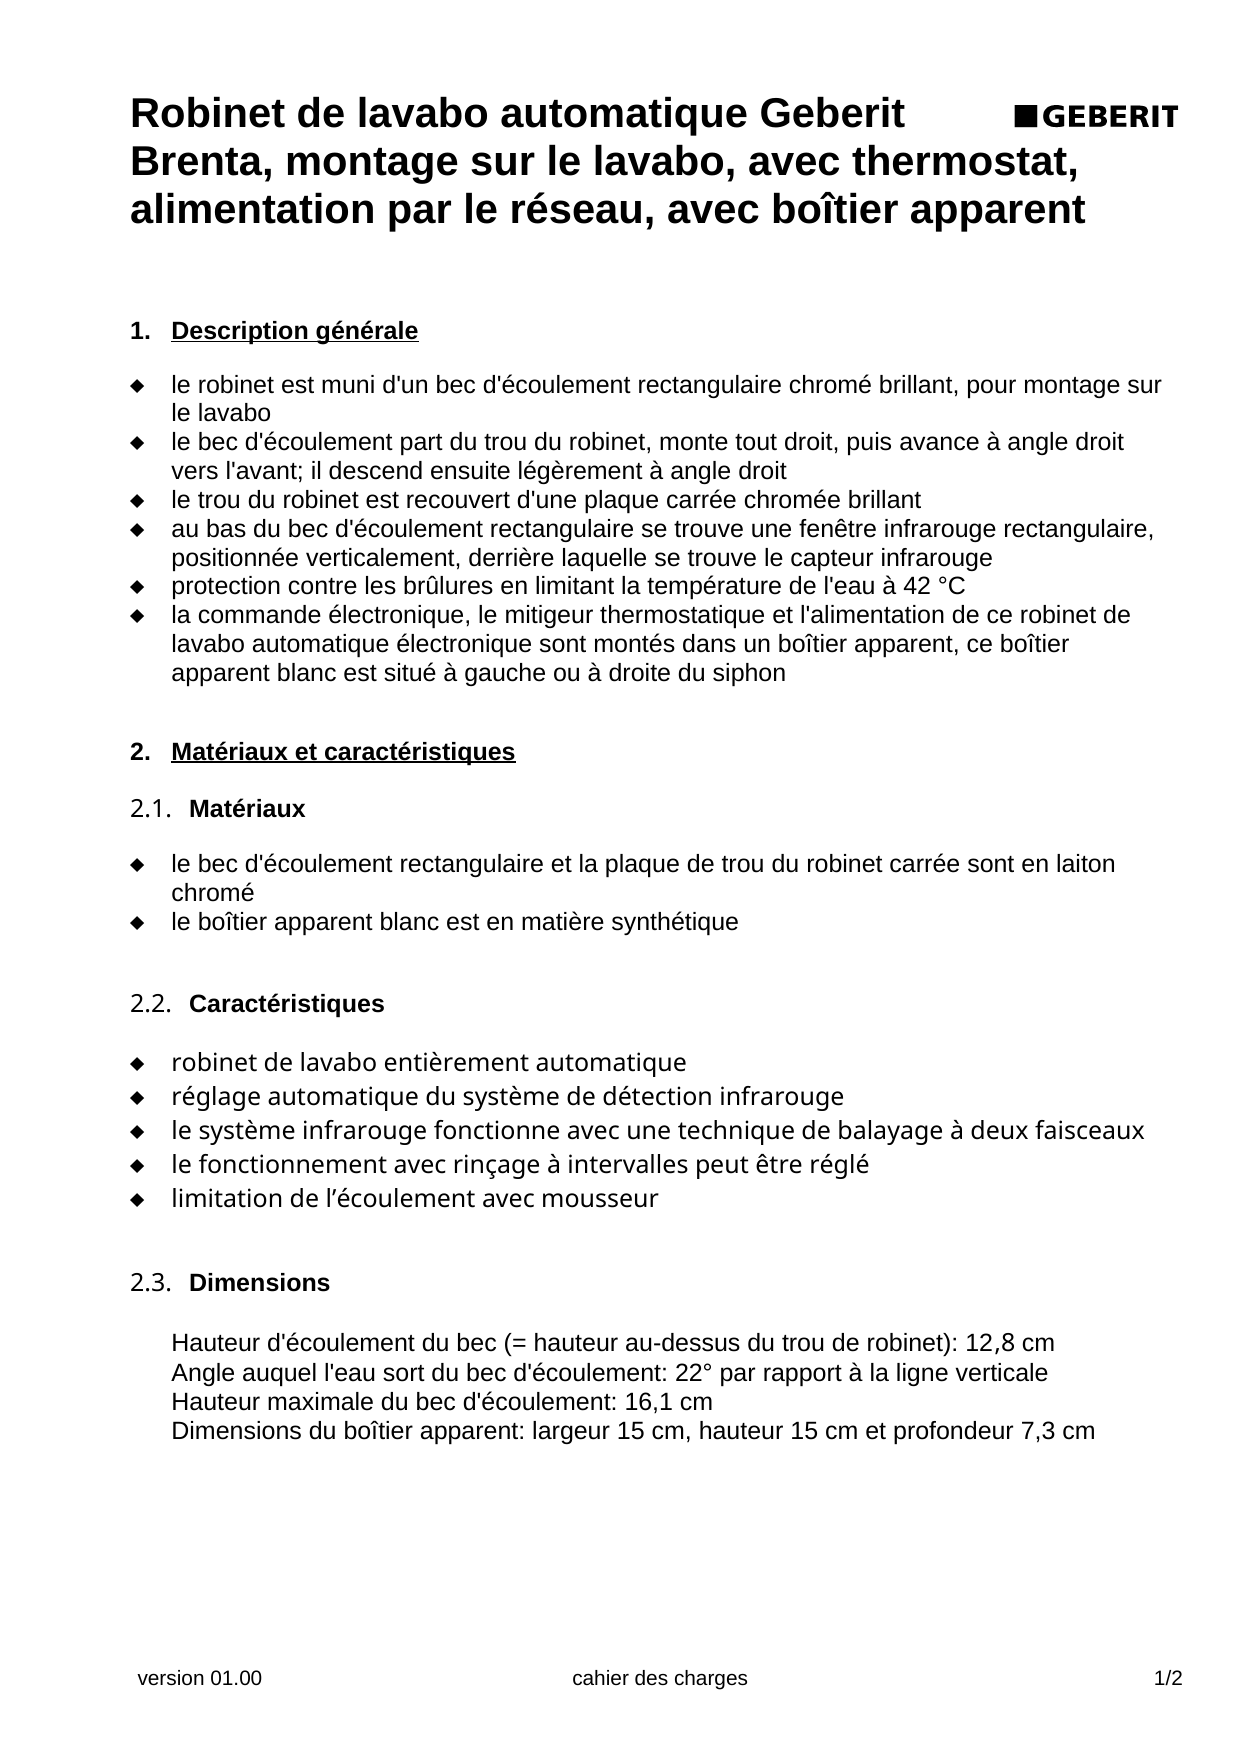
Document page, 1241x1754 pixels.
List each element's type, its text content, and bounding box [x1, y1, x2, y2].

text le robinet est muni d'un bec d'écoulement rectangulaire chromé brillant, pour montage sur le lavabo [130, 369, 1175, 427]
text réglage automatique du système de détection infrarouge [130, 1079, 1175, 1113]
text le système infrarouge fonctionne avec une technique de balayage à deux faisceaux [130, 1113, 1175, 1147]
table_cell Hauteur maximale du bec d'écoulement: 16,1 cm [171, 1387, 1178, 1416]
text le boîtier apparent blanc est en matière synthétique [130, 907, 1175, 936]
subtitle Matériaux [130, 790, 1175, 824]
picture [1014, 104, 1179, 128]
table_header Hauteur d'écoulement du bec (= hauteur au-dessus du trou de robinet): 12,8 cm [171, 1324, 1178, 1358]
table_cell Angle auquel l'eau sort du bec d'écoulement: 22° par rapport à la ligne verticale [171, 1358, 1178, 1387]
text le fonctionnement avec rinçage à intervalles peut être réglé [130, 1147, 1175, 1181]
text limitation de l’écoulement avec mousseur [130, 1181, 1175, 1215]
text protection contre les brûlures en limitant la température de l'eau à 42 °C [130, 571, 1175, 600]
text la commande électronique, le mitigeur thermostatique et l'alimentation de ce robinet de lavabo automatique électronique sont montés dans un boîtier apparent, ce boîtier apparent blanc est situé à gauche ou à droite du siphon [130, 600, 1175, 686]
table_cell Dimensions du boîtier apparent: largeur 15 cm, hauteur 15 cm et profondeur 7,3 cm [171, 1416, 1178, 1444]
subtitle Matériaux et caractéristiques [130, 736, 1175, 765]
text le bec d'écoulement rectangulaire et la plaque de trou du robinet carrée sont en laiton chromé [130, 849, 1175, 907]
text au bas du bec d'écoulement rectangulaire se trouve une fenêtre infrarouge rectangulaire, positionnée verticalement, derrière laquelle se trouve le capteur infrarouge [130, 514, 1175, 571]
text robinet de lavabo entièrement automatique [130, 1045, 1175, 1079]
subtitle Caractéristiques [130, 986, 1175, 1020]
text le bec d'écoulement part du trou du robinet, monte tout droit, puis avance à angle droit vers l'avant; il descend ensuite légèrement à angle droit [130, 427, 1175, 485]
subtitle Dimensions [130, 1265, 1175, 1299]
subtitle Description générale [130, 316, 1175, 344]
text le trou du robinet est recouvert d'une plaque carrée chromée brillant [130, 485, 1175, 514]
